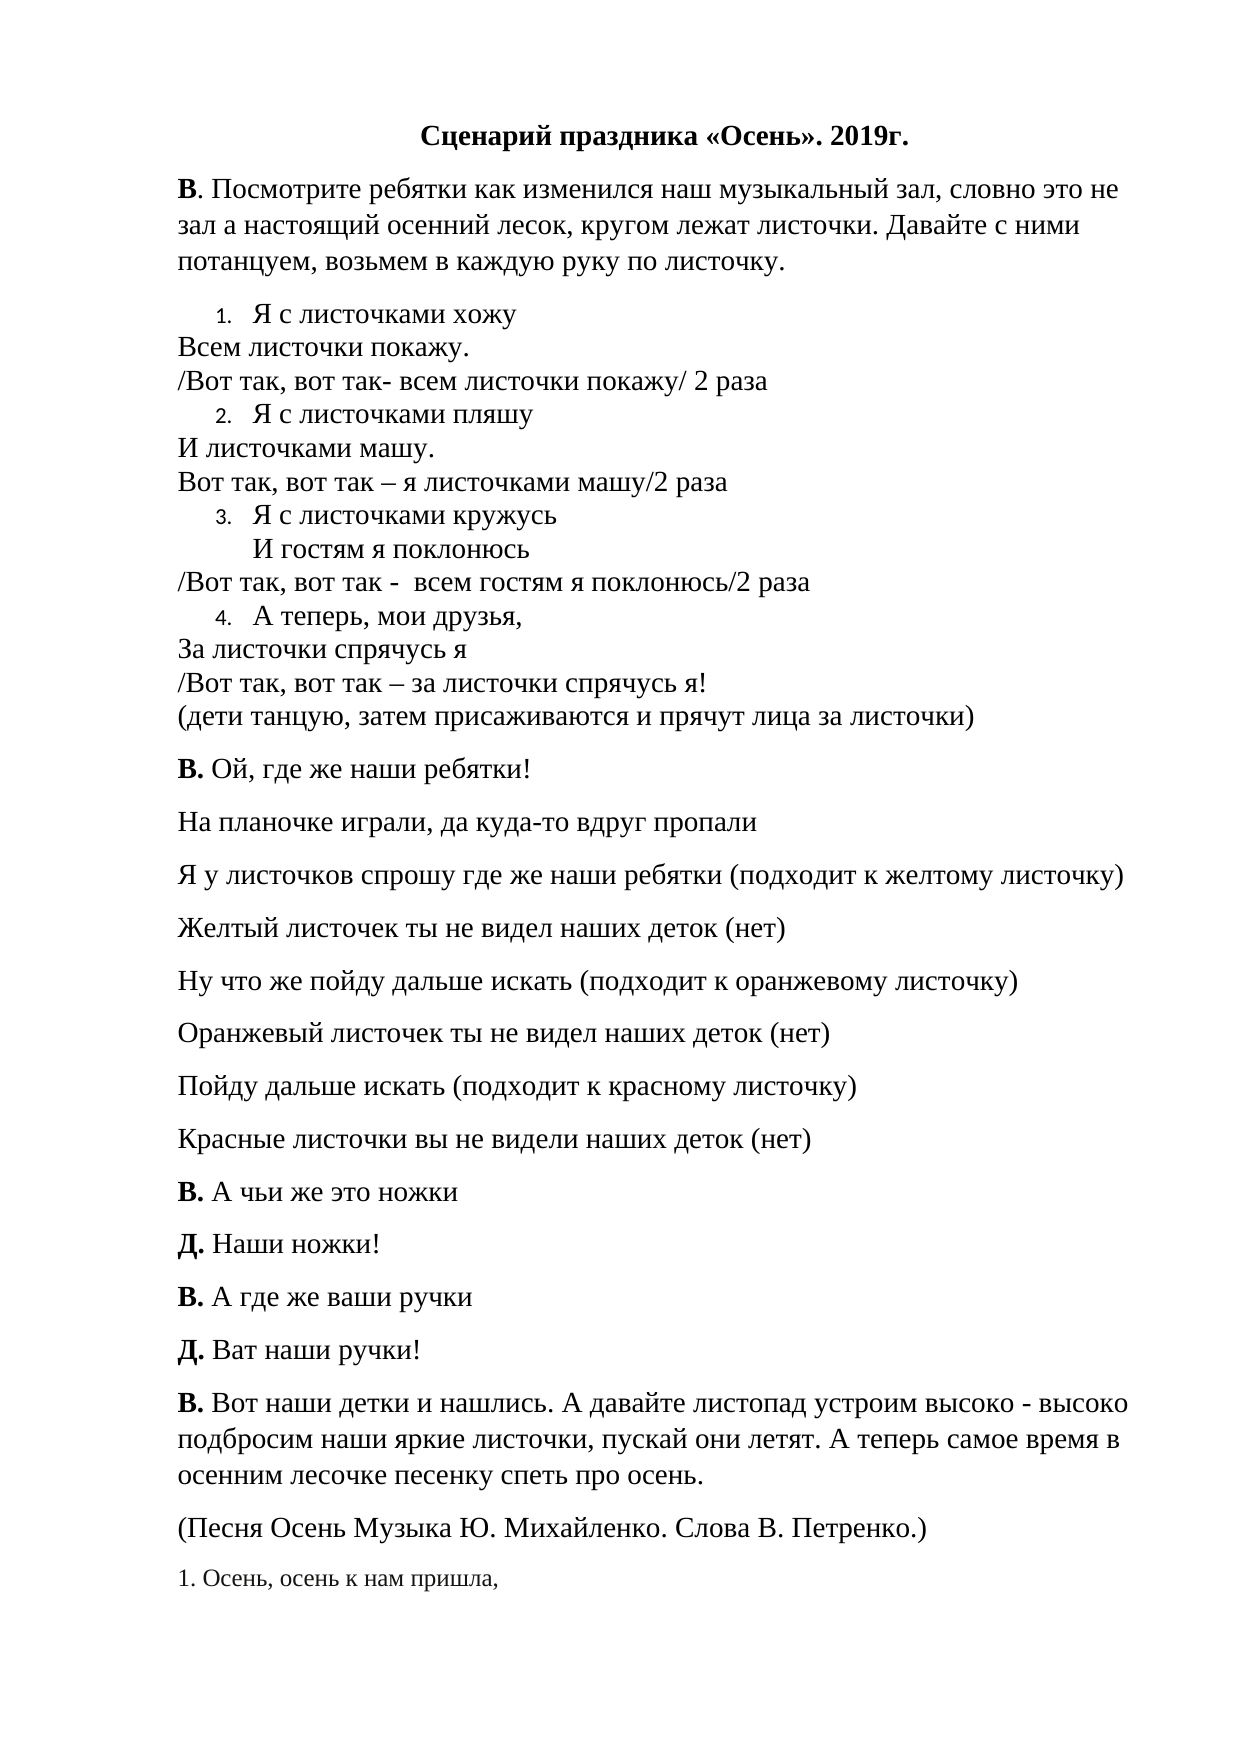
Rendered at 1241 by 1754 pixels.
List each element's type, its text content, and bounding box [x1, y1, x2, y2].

text (Песня Осень Музыка Ю. Михайленко. Слова В. Петренко.) [177, 1510, 1152, 1544]
text Желтый листочек ты не видел наших деток (нет) [177, 910, 1152, 943]
text Сценарий праздника «Осень». 2019г. [177, 118, 1152, 152]
text Пойду дальше искать (подходит к красному листочку) [177, 1068, 1152, 1102]
text За листочки спрячусь я [177, 631, 1152, 665]
list Я с листочками хожу [215, 296, 1152, 329]
text В. А чьи же это ножки [177, 1174, 1152, 1207]
text (дети танцую, затем присаживаются и прячут лица за листочки) [177, 698, 1152, 732]
text /Вот так, вот так – за листочки спрячусь я! [177, 665, 1152, 698]
text В. А где же ваши ручки [177, 1279, 1152, 1313]
text Вот так, вот так – я листочками машу/2 раза [177, 464, 1152, 497]
text Я у листочков спрошу где же наши ребятки (подходит к желтому листочку) [177, 857, 1152, 891]
text Красные листочки вы не видели наших деток (нет) [177, 1121, 1152, 1154]
text 1. Осень, осень к нам пришла, [177, 1563, 1152, 1592]
text И листочками машу. [177, 430, 1152, 464]
text В. Ой, где же наши ребятки! [177, 751, 1152, 785]
text /Вот так, вот так- всем листочки покажу/ 2 раза [177, 363, 1152, 397]
text На планочке играли, да куда-то вдруг пропали [177, 804, 1152, 838]
list Я с листочками кружусь И гостям я поклонюсь [215, 497, 1152, 564]
text В. Вот наши детки и нашлись. А давайте листопад устроим высоко - высоко подбросим наши яркие листочки, пускай они летят. А теперь самое время в осенним лесочке песенку спеть про осень. [177, 1385, 1152, 1491]
text Оранжевый листочек ты не видел наших деток (нет) [177, 1015, 1152, 1049]
text /Вот так, вот так - всем гостям я поклонюсь/2 раза [177, 564, 1152, 598]
text Д. Ват наши ручки! [177, 1332, 1152, 1366]
text Д. Наши ножки! [177, 1227, 1152, 1260]
text В. Посмотрите ребятки как изменился наш музыкальный зал, словно это не зал а настоящий осенний лесок, кругом лежат листочки. Давайте с ними потанцуем, возьмем в каждую руку по листочку. [177, 171, 1152, 277]
text Всем листочки покажу. [177, 329, 1152, 363]
text Ну что же пойду дальше искать (подходит к оранжевому листочку) [177, 963, 1152, 996]
list А теперь, мои друзья, [215, 598, 1152, 631]
list Я с листочками пляшу [215, 397, 1152, 430]
